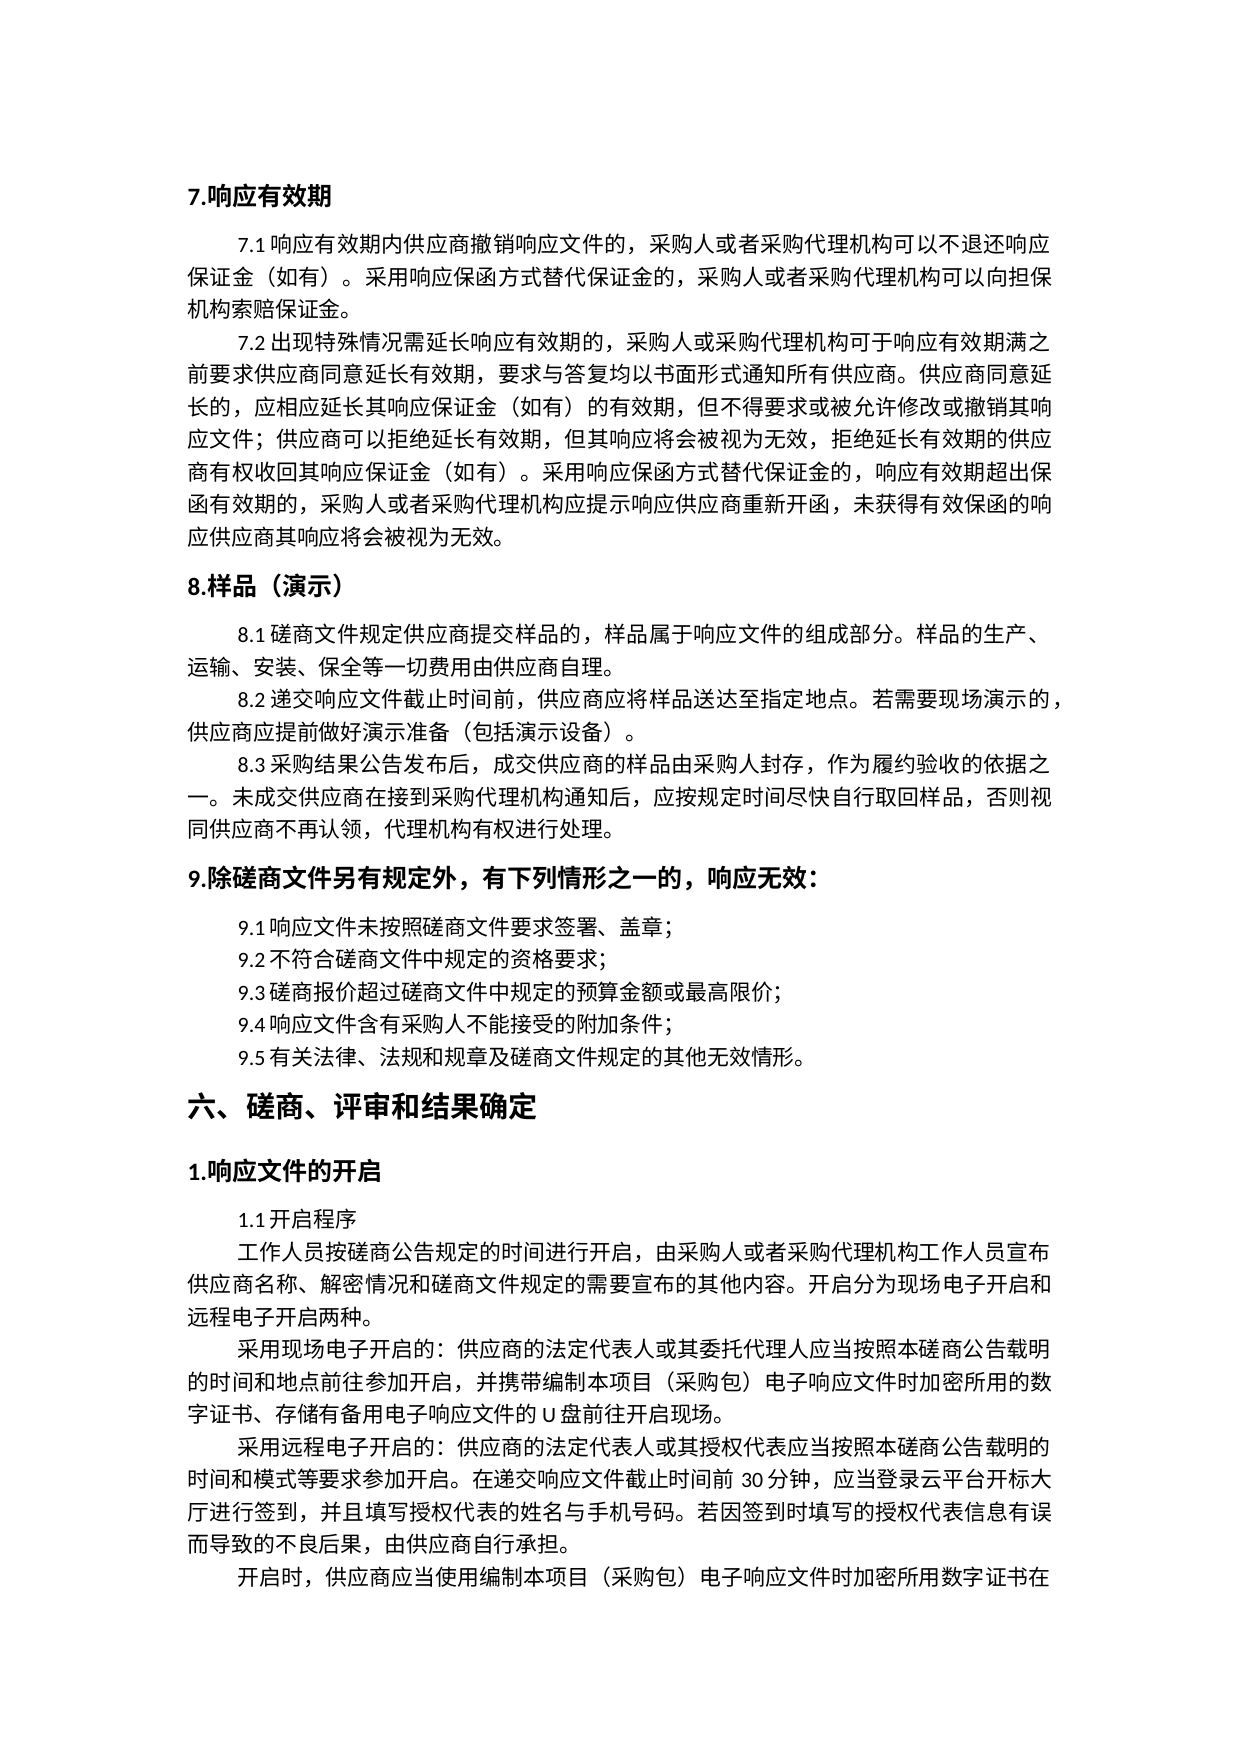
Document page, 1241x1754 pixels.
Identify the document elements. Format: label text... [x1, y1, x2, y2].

text 采用远程电子开启的：供应商的法定代表人或其授权代表应当按照本磋商公告载明的时间和模式等要求参加开启。在递交响应文件截止时间前30分钟，应当登录云平台开标大厅进行签到，并且填写授权代表的姓名与手机号码。若因签到时填写的授权代表信息有误而导致的不良后果，由供应商自行承担。 [187, 1429, 1053, 1559]
text 1.1开启程序 [187, 1202, 1053, 1234]
text 9.3磋商报价超过磋商文件中规定的预算金额或最高限价； [187, 974, 1053, 1007]
text 8.2递交响应文件截止时间前，供应商应将样品送达至指定地点。若需要现场演示的，供应商应提前做好演示准备（包括演示设备）。 [187, 682, 1053, 747]
text 工作人员按磋商公告规定的时间进行开启，由采购人或者采购代理机构工作人员宣布供应商名称、解密情况和磋商文件规定的需要宣布的其他内容。开启分为现场电子开启和远程电子开启两种。 [187, 1234, 1053, 1332]
text 9.1响应文件未按照磋商文件要求签署、盖章； [187, 909, 1053, 942]
text 8.1磋商文件规定供应商提交样品的，样品属于响应文件的组成部分。样品的生产、运输、安装、保全等一切费用由供应商自理。 [187, 617, 1053, 682]
text 7.2出现特殊情况需延长响应有效期的，采购人或采购代理机构可于响应有效期满之前要求供应商同意延长有效期，要求与答复均以书面形式通知所有供应商。供应商同意延长的，应相应延长其响应保证金（如有）的有效期，但不得要求或被允许修改或撤销其响应文件；供应商可以拒绝延长有效期，但其响应将会被视为无效，拒绝延长有效期的供应商有权收回其响应保证金（如有）。采用响应保函方式替代保证金的，响应有效期超出保函有效期的，采购人或者采购代理机构应提示响应供应商重新开函，未获得有效保函的响应供应商其响应将会被视为无效。 [187, 324, 1053, 552]
text 9.除磋商文件另有规定外，有下列情形之一的，响应无效： [187, 844, 1053, 909]
text 7.响应有效期 [187, 162, 1053, 227]
text 8.3采购结果公告发布后，成交供应商的样品由采购人封存，作为履约验收的依据之一。未成交供应商在接到采购代理机构通知后，应按规定时间尽快自行取回样品，否则视同供应商不再认领，代理机构有权进行处理。 [187, 747, 1053, 844]
text 9.4响应文件含有采购人不能接受的附加条件； [187, 1007, 1053, 1039]
text 1.响应文件的开启 [187, 1137, 1053, 1202]
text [187, 1559, 1053, 1592]
text 六、磋商、评审和结果确定 [187, 1072, 1053, 1137]
text 8.样品（演示） [187, 552, 1053, 617]
text 9.2不符合磋商文件中规定的资格要求； [187, 942, 1053, 974]
text 7.1响应有效期内供应商撤销响应文件的，采购人或者采购代理机构可以不退还响应保证金（如有）。采用响应保函方式替代保证金的，采购人或者采购代理机构可以向担保机构索赔保证金。 [187, 227, 1053, 324]
text 9.5有关法律、法规和规章及磋商文件规定的其他无效情形。 [187, 1039, 1053, 1072]
text 采用现场电子开启的：供应商的法定代表人或其委托代理人应当按照本磋商公告载明的时间和地点前往参加开启，并携带编制本项目（采购包）电子响应文件时加密所用的数字证书、存储有备用电子响应文件的U盘前往开启现场。 [187, 1332, 1053, 1429]
